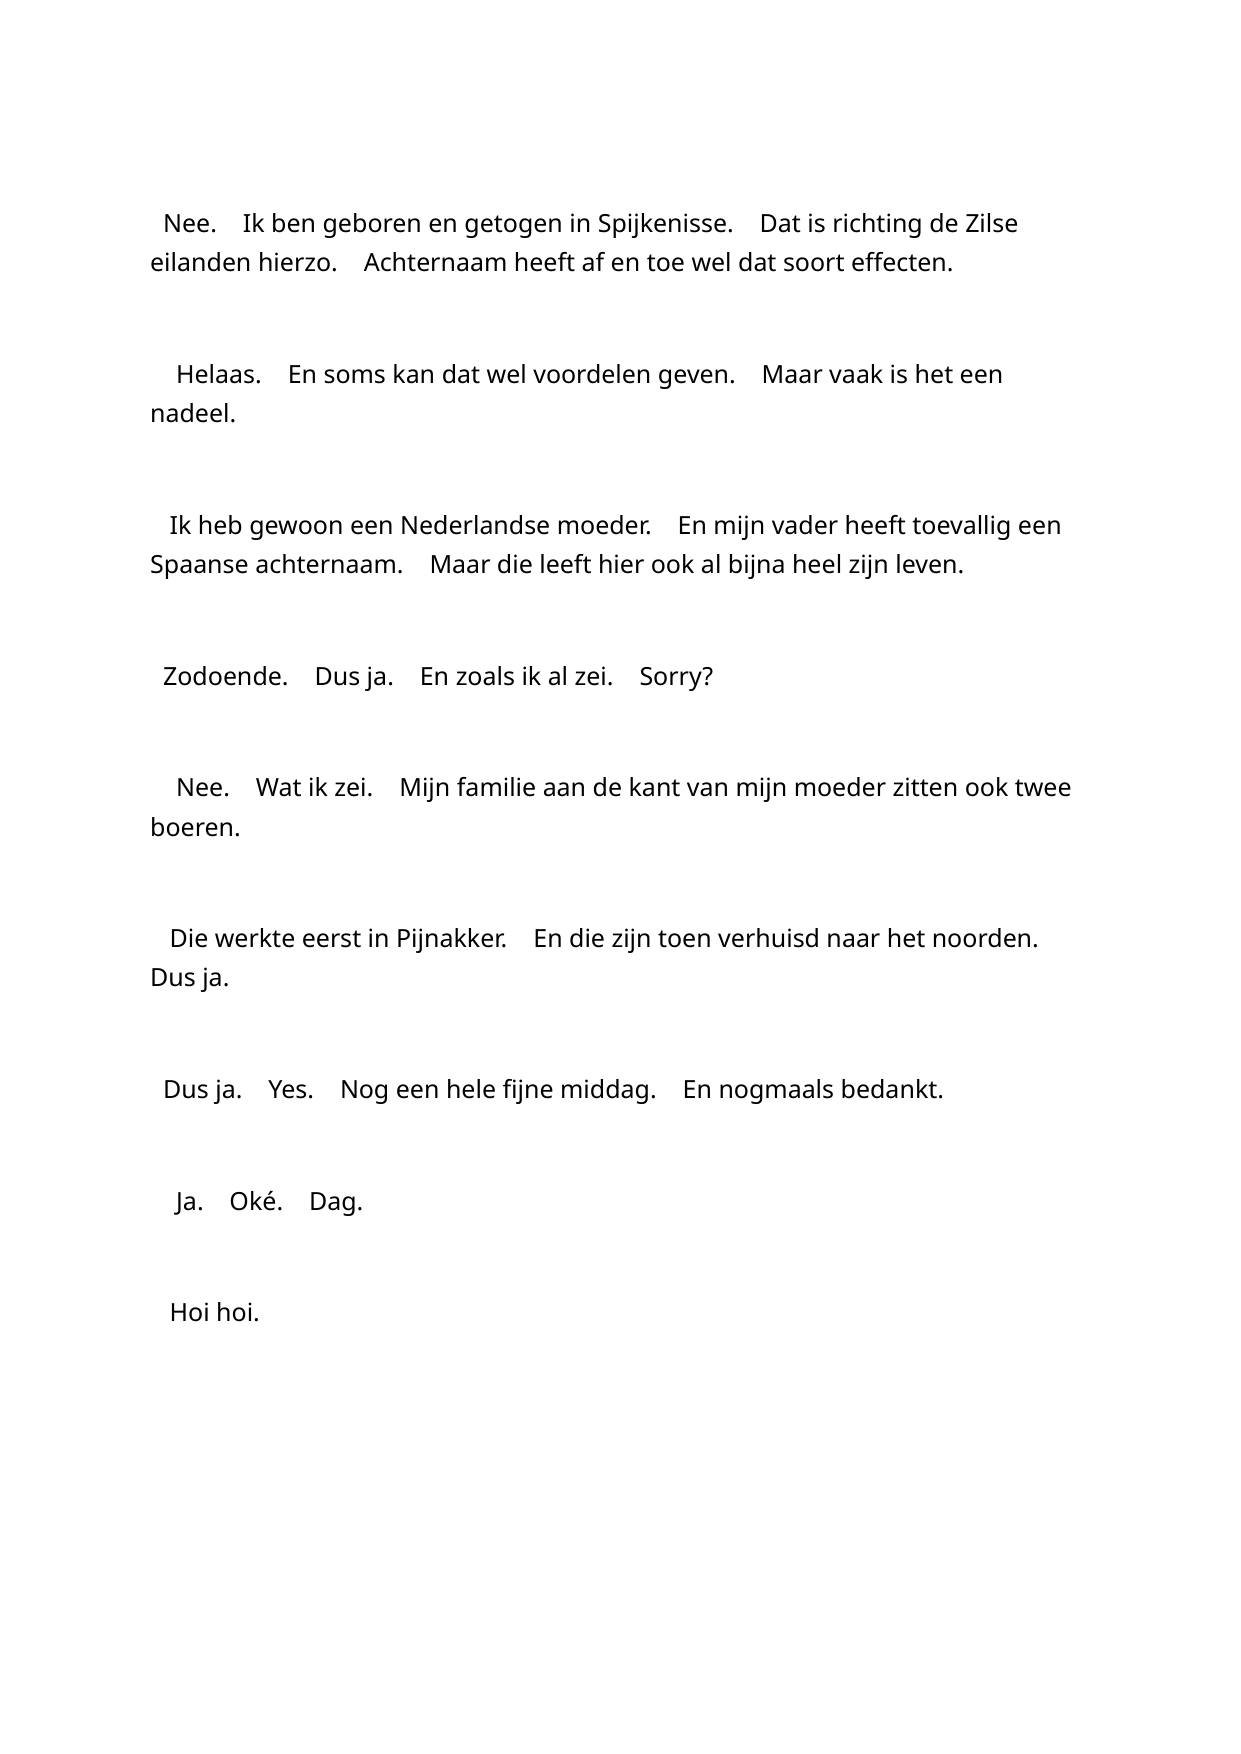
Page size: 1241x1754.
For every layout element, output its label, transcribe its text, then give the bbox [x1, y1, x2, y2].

text Hoi hoi. [150, 1295, 1090, 1329]
text Dus ja. Yes. Nog een hele fijne middag. En nogmaals bedankt. [150, 1072, 1090, 1106]
text Ik heb gewoon een Nederlandse moeder. En mijn vader heeft toevallig een Spaanse achternaam. Maar die leeft hier ook al bijna heel zijn leven. [150, 507, 1090, 581]
text Zodoende. Dus ja. En zoals ik al zei. Sorry? [150, 658, 1090, 692]
text Ja. Oké. Dag. [150, 1183, 1090, 1217]
text Die werkte eerst in Pijnakker. En die zijn toen verhuisd naar het noorden. Dus ja. [150, 921, 1090, 994]
text Helaas. En soms kan dat wel voordelen geven. Maar vaak is het een nadeel. [150, 357, 1090, 430]
text Nee. Ik ben geboren en getogen in Spijkenisse. Dat is richting de Zilse eilanden hierzo. Achternaam heeft af en toe wel dat soort effecten. [150, 206, 1090, 279]
text Nee. Wat ik zei. Mijn familie aan de kant van mijn moeder zitten ook twee boeren. [150, 770, 1090, 843]
